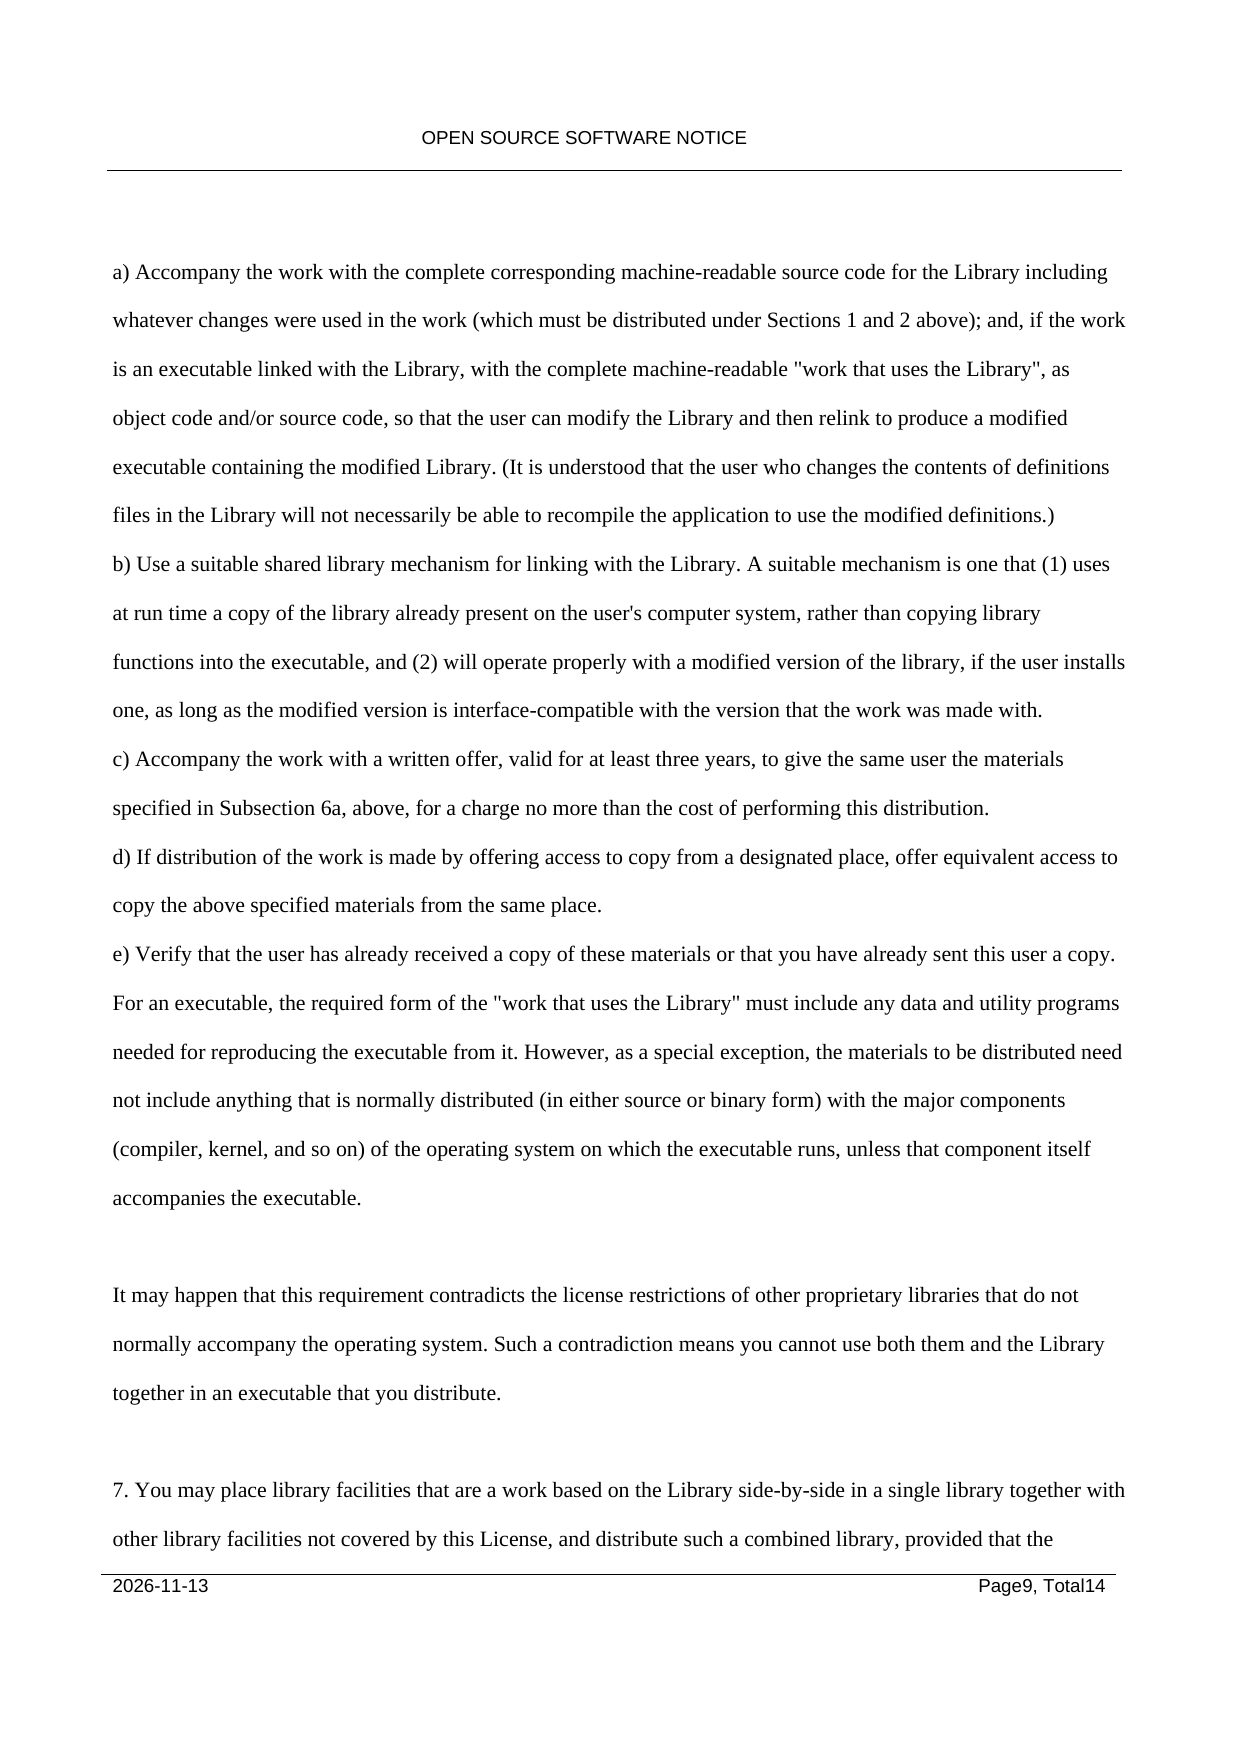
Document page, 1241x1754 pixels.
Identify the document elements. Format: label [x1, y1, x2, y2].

text [112, 206, 1128, 1555]
